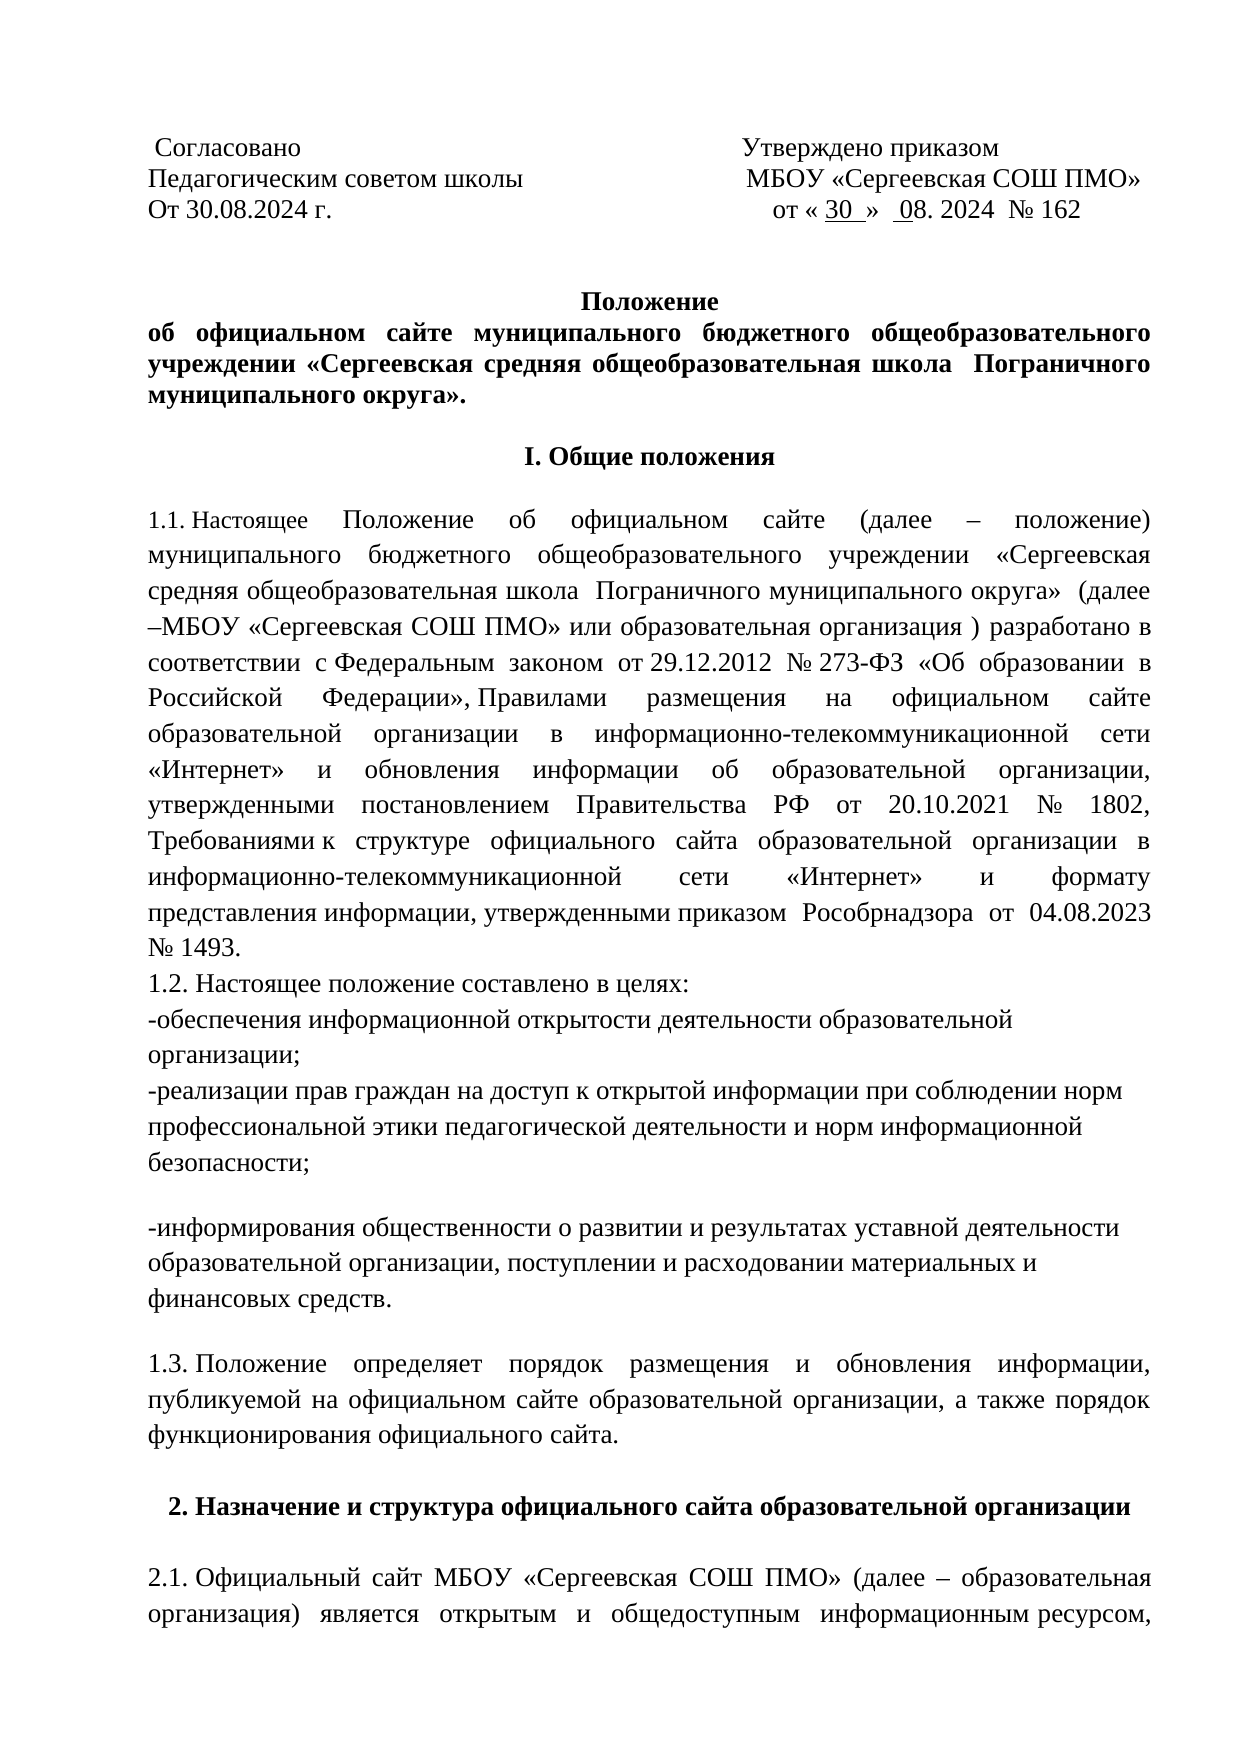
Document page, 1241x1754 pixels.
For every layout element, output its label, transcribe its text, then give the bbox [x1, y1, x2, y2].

text Согласовано Утверждено приказом [148, 131, 1152, 162]
text 1.2. Настоящее положение составлено в целях: [148, 967, 1152, 998]
text -реализации прав граждан на доступ к открытой информации при соблюдении норм профессиональной этики педагогической деятельности и норм информационной безопасности; [148, 1074, 1133, 1177]
text От 30.08.2024 г. от « 30 » 08. 2024 № 162 [148, 194, 1171, 225]
text 1.3. Положение определяет порядок размещения и обновления информации, публикуемой на официальном сайте образовательной организации, а также порядок функционирования официального сайта. [148, 1347, 1152, 1450]
text Педагогическим советом школы МБОУ «Сергеевская СОШ ПМО» [148, 162, 1171, 194]
text 2. Назначение и структура официального сайта образовательной организации [148, 1490, 1152, 1521]
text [148, 1561, 1152, 1628]
text -обеспечения информационной открытости деятельности образовательной организации; [148, 1003, 1133, 1070]
text 1.1. Настоящее Положение об официальном сайте (далее – положение) муниципального бюджетного общеобразовательного учреждении «Сергеевская средняя общеобразовательная школа Пограничного муниципального округа» (далее –МБОУ «Сергеевская СОШ ПМО» или образовательная организация ) разработано в соответствии с Федеральным законом от 29.12.2012 № 273-ФЗ «Об образовании в Российской Федерации», Правилами размещения на официальном сайте образовательной организации в информационно-телекоммуникационной сети «Интернет» и обновления информации об образовательной организации, утвержденными постановлением Правительства РФ от 20.10.2021 № 1802, Требованиями к структуре официального сайта образовательной организации в информационно-телекоммуникационной сети «Интернет» и формату представления информации, утвержденными приказом Рособрнадзора от 04.08.2023 № 1493. [148, 503, 1152, 963]
text Положение [148, 285, 1152, 316]
text I. Общие положения [148, 440, 1152, 472]
text об официальном сайте муниципального бюджетного общеобразовательного учреждении «Сергеевская средняя общеобразовательная школа Пограничного муниципального округа». [148, 316, 1152, 409]
text -информирования общественности о развитии и результатах уставной деятельности образовательной организации, поступлении и расходовании материальных и финансовых средств. [148, 1211, 1133, 1313]
